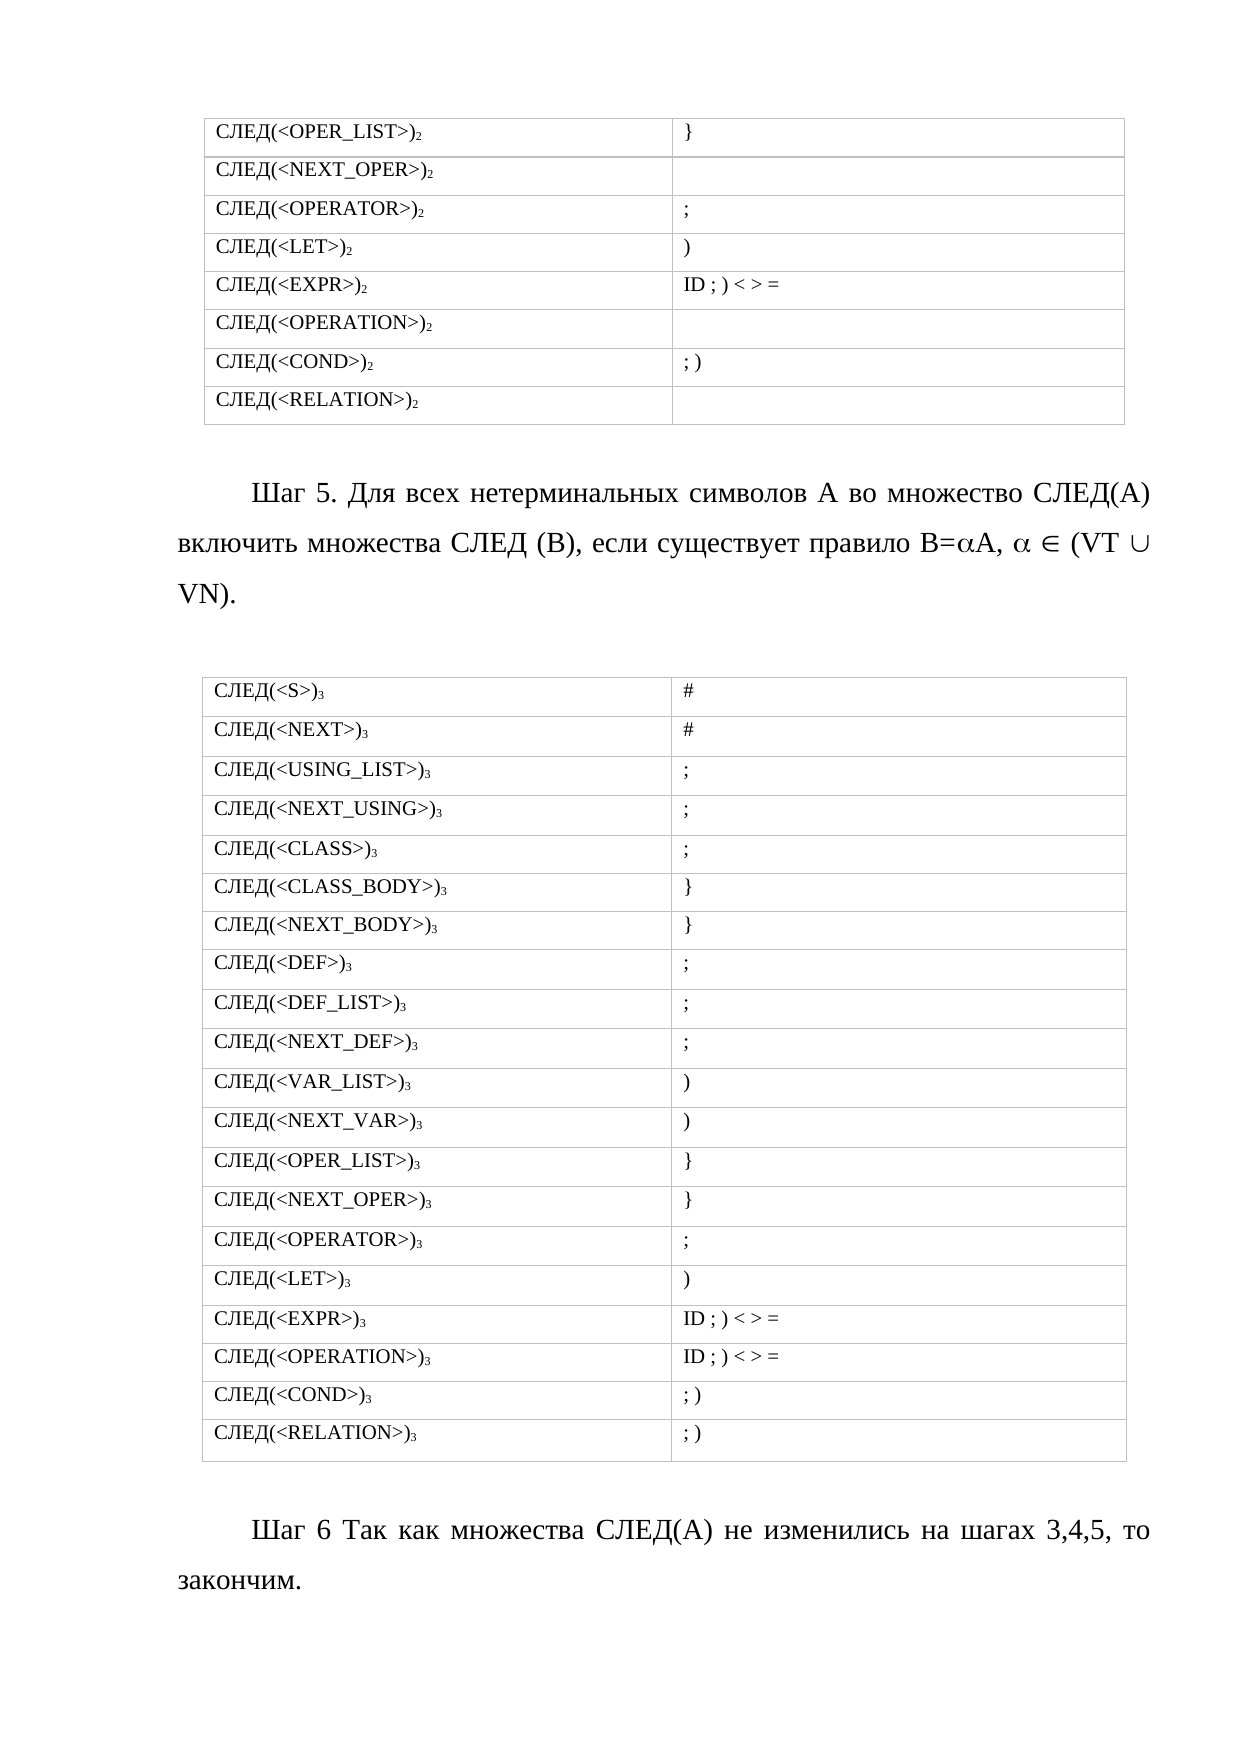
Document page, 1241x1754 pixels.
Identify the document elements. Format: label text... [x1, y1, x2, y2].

table_cell СЛЕД(<NEXT_USING>)3 [203, 796, 671, 834]
table_cell СЛЕД(<COND>)2 [205, 349, 672, 386]
table_cell СЛЕД(<LET>)2 [205, 234, 672, 271]
table_cell ; [672, 836, 1126, 873]
table_cell ) [672, 1266, 1126, 1304]
table_cell СЛЕД(<EXPR>)2 [205, 272, 672, 309]
table_cell ) [672, 1069, 1126, 1107]
table_cell ; ) [672, 1420, 1126, 1461]
table_cell СЛЕД(<RELATION>)3 [203, 1420, 671, 1461]
table_cell ; ) [673, 349, 1124, 386]
table_cell } [672, 1148, 1126, 1186]
table_cell } [672, 912, 1126, 949]
table_cell СЛЕД(<COND>)3 [203, 1382, 671, 1419]
table_cell СЛЕД(<NEXT_DEF>)3 [203, 1029, 671, 1068]
table_cell ; [673, 196, 1124, 233]
table_cell СЛЕД(<OPER_LIST>)2 [205, 119, 672, 156]
table_cell СЛЕД(<DEF>)3 [203, 950, 671, 989]
table_cell СЛЕД(<OPERATOR>)2 [205, 196, 672, 233]
table_cell ; [672, 950, 1126, 989]
table_cell ID ; ) < > = [673, 272, 1124, 309]
table_header СЛЕД(<S>)3 [203, 678, 671, 716]
table_cell ; [672, 757, 1126, 795]
table_cell ; [672, 1227, 1126, 1265]
table_cell СЛЕД(<CLASS>)3 [203, 836, 671, 873]
table_cell } [672, 874, 1126, 911]
table_cell СЛЕД(<OPERATION>)3 [203, 1344, 671, 1381]
table_cell ID ; ) < > = [672, 1344, 1126, 1381]
table_cell ; ) [672, 1382, 1126, 1419]
table_cell СЛЕД(<NEXT>)3 [203, 717, 671, 756]
table_cell [673, 387, 1124, 424]
table_cell СЛЕД(<DEF_LIST>)3 [203, 990, 671, 1028]
table_cell [673, 158, 1124, 194]
table_cell ID ; ) < > = [672, 1306, 1126, 1343]
table_cell СЛЕД(<OPERATION>)2 [205, 310, 672, 347]
table_cell СЛЕД(<NEXT_VAR>)3 [203, 1108, 671, 1147]
table_cell СЛЕД(<RELATION>)2 [205, 387, 672, 424]
table_cell } [672, 1187, 1126, 1226]
table_header # [672, 678, 1126, 716]
table_cell } [673, 119, 1124, 156]
table_cell СЛЕД(<EXPR>)3 [203, 1306, 671, 1343]
table_cell СЛЕД(<NEXT_OPER>)3 [203, 1187, 671, 1226]
table_cell ) [672, 1108, 1126, 1147]
table_cell ; [672, 990, 1126, 1028]
list Шаг 5. Для всех нетерминальных символов A во множество СЛЕД(A) включить множества СЛЕД (В), если существует правило B=A, (VT VN). [177, 475, 1152, 609]
table_cell СЛЕД(<OPERATOR>)3 [203, 1227, 671, 1265]
table_cell СЛЕД(<LET>)3 [203, 1266, 671, 1304]
table_cell ; [672, 796, 1126, 834]
table_cell # [672, 717, 1126, 756]
table_cell СЛЕД(<NEXT_OPER>)2 [205, 158, 672, 194]
table_cell СЛЕД(<CLASS_BODY>)3 [203, 874, 671, 911]
table_cell СЛЕД(<VAR_LIST>)3 [203, 1069, 671, 1107]
table_cell [673, 310, 1124, 347]
list Шаг 6 Так как множества СЛЕД(А) не изменились на шагах 3,4,5, то закончим. [177, 1512, 1152, 1596]
table_cell СЛЕД(<OPER_LIST>)3 [203, 1148, 671, 1186]
table_cell СЛЕД(<NEXT_BODY>)3 [203, 912, 671, 949]
table_cell СЛЕД(<USING_LIST>)3 [203, 757, 671, 795]
table_cell ) [673, 234, 1124, 271]
table_cell ; [672, 1029, 1126, 1068]
